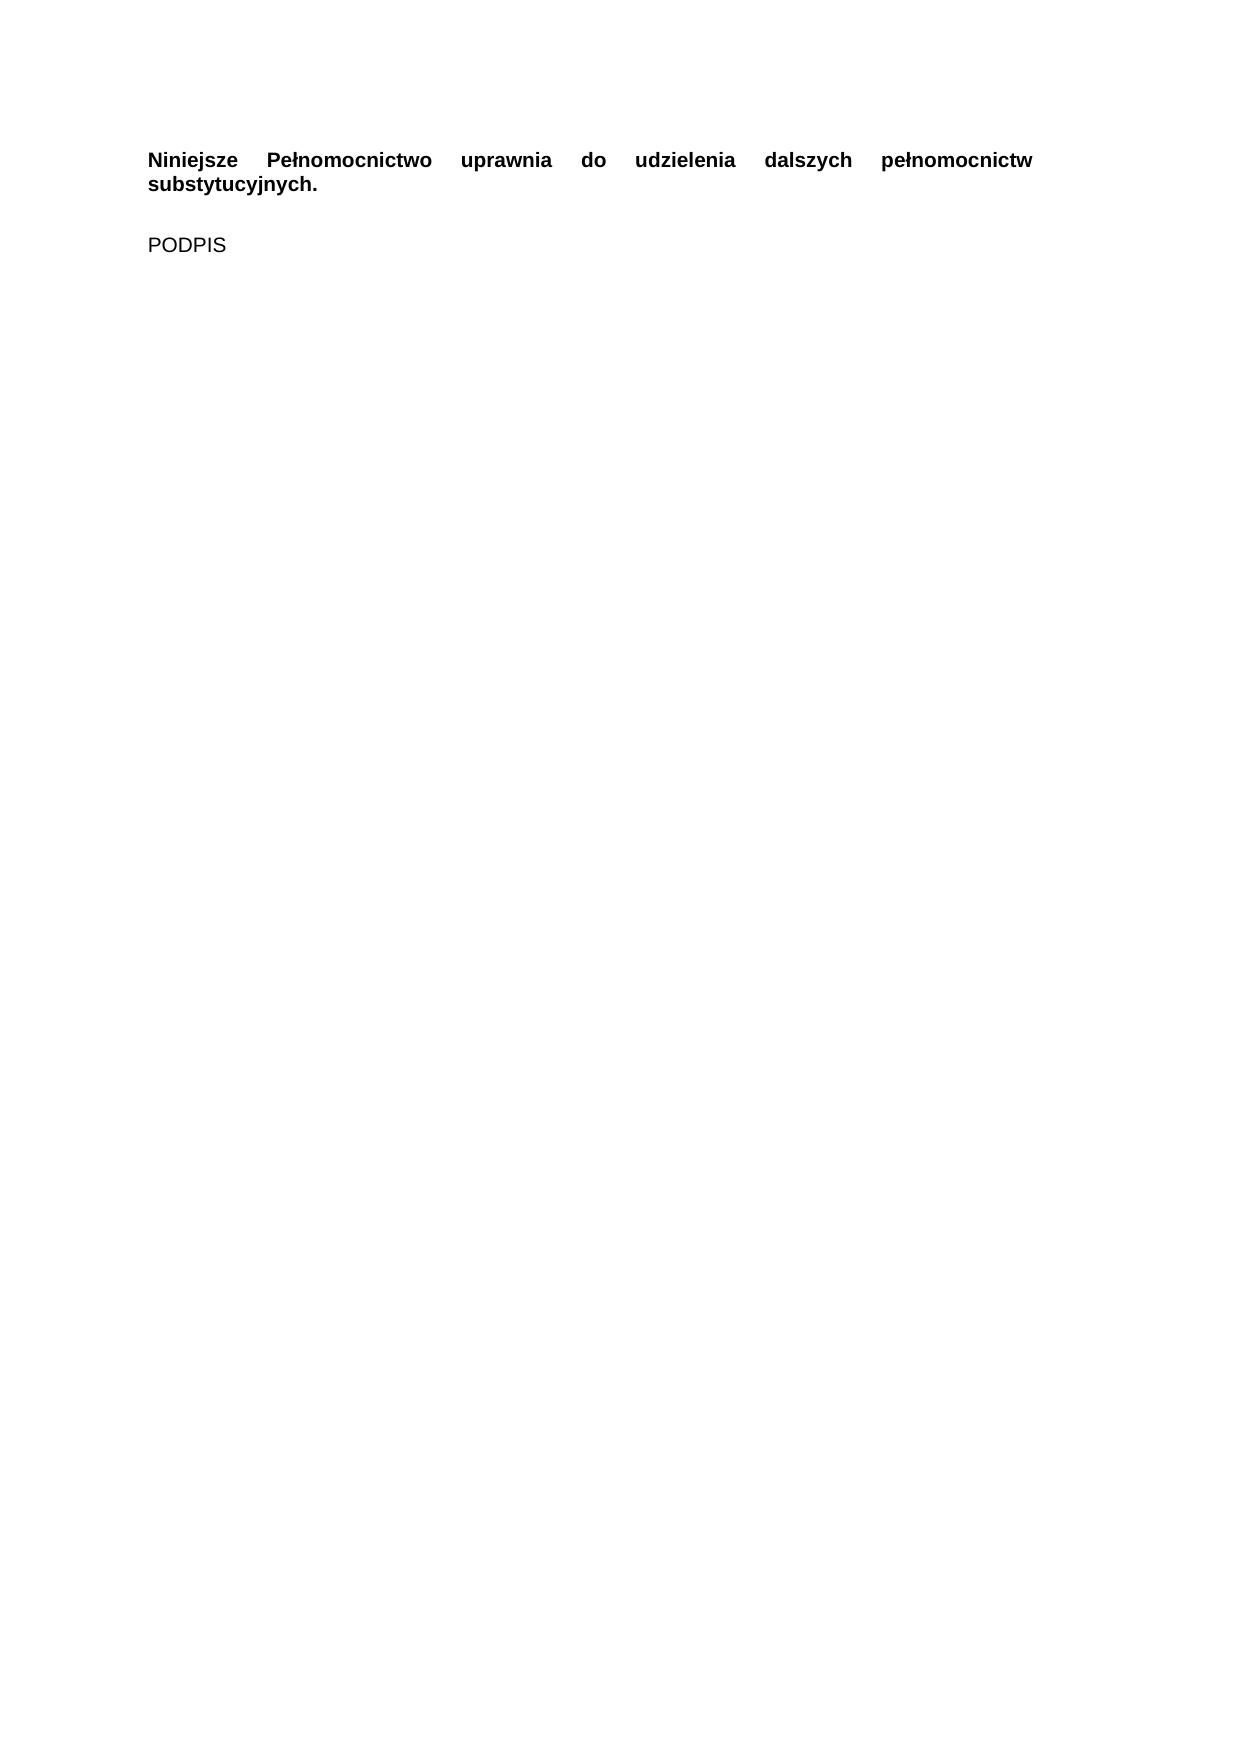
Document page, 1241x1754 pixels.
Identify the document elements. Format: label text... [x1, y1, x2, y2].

text Niniejsze Pełnomocnictwo uprawnia do udzielenia dalszych pełnomocnictw substytucyjnych. [148, 148, 1033, 196]
text PODPIS [148, 219, 1092, 257]
